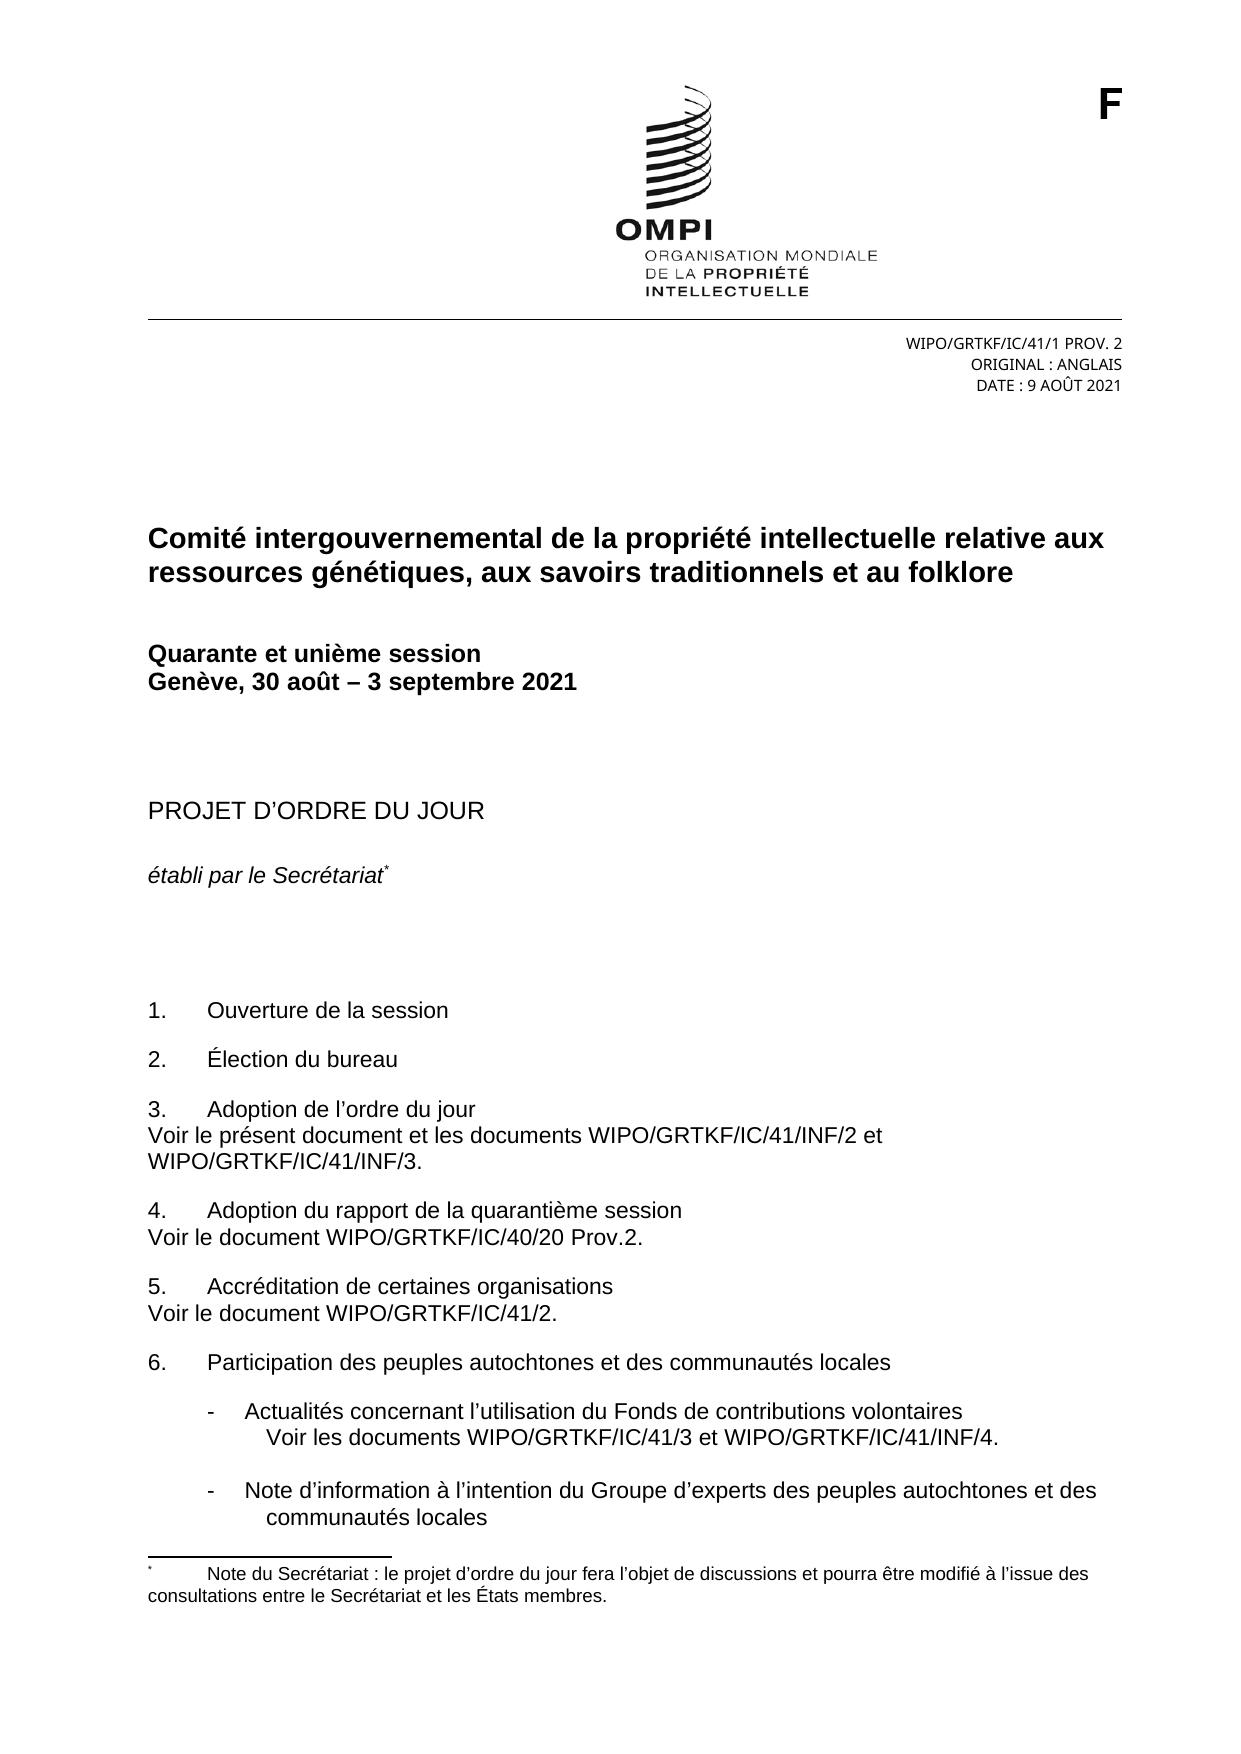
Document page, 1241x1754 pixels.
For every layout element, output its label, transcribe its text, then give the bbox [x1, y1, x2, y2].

text Élection du bureau [148, 1046, 1122, 1073]
text DATE : 9 août 2021 [148, 375, 1122, 396]
subtitle Comité intergouvernemental de la propriété intellectuelle relative aux ressources génétiques, aux savoirs traditionnels et au folklore [148, 521, 1122, 588]
text Participation des peuples autochtones et des communautés locales [148, 1349, 1122, 1375]
text WIPO/GRTKF/IC/41/1 PROV. 2 [148, 333, 1122, 354]
list Note d’information à l’intention du Groupe d’experts des peuples autochtones et des communautés locales [207, 1477, 1122, 1530]
text Voir les documents WIPO/GRTKF/IC/41/3 et WIPO/GRTKF/IC/41/INF/4. [266, 1424, 1122, 1477]
text Projet d’ordre du jour [148, 796, 1122, 825]
text Accréditation de certaines organisations Voir le document WIPO/GRTKF/IC/41/2. [148, 1273, 1122, 1326]
list Actualités concernant l’utilisation du Fonds de contributions volontaires [207, 1398, 1122, 1424]
text Ouverture de la session [148, 997, 1122, 1023]
picture [613, 79, 1123, 299]
text ORIGINAL : anglais [148, 354, 1122, 375]
text Adoption du rapport de la quarantième session Voir le document WIPO/GRTKF/IC/40/20 Prov.2. [148, 1197, 1122, 1250]
text Genève, 30 août – 3 septembre 2021 [148, 667, 1122, 696]
text établi par le Secrétariat [148, 862, 1122, 889]
text Adoption de l’ordre du jour Voir le présent document et les documents WIPO/GRTKF/IC/41/INF/2 et WIPO/GRTKF/IC/41/INF/3. [148, 1096, 1122, 1174]
text Quarante et unième session [148, 638, 1122, 667]
